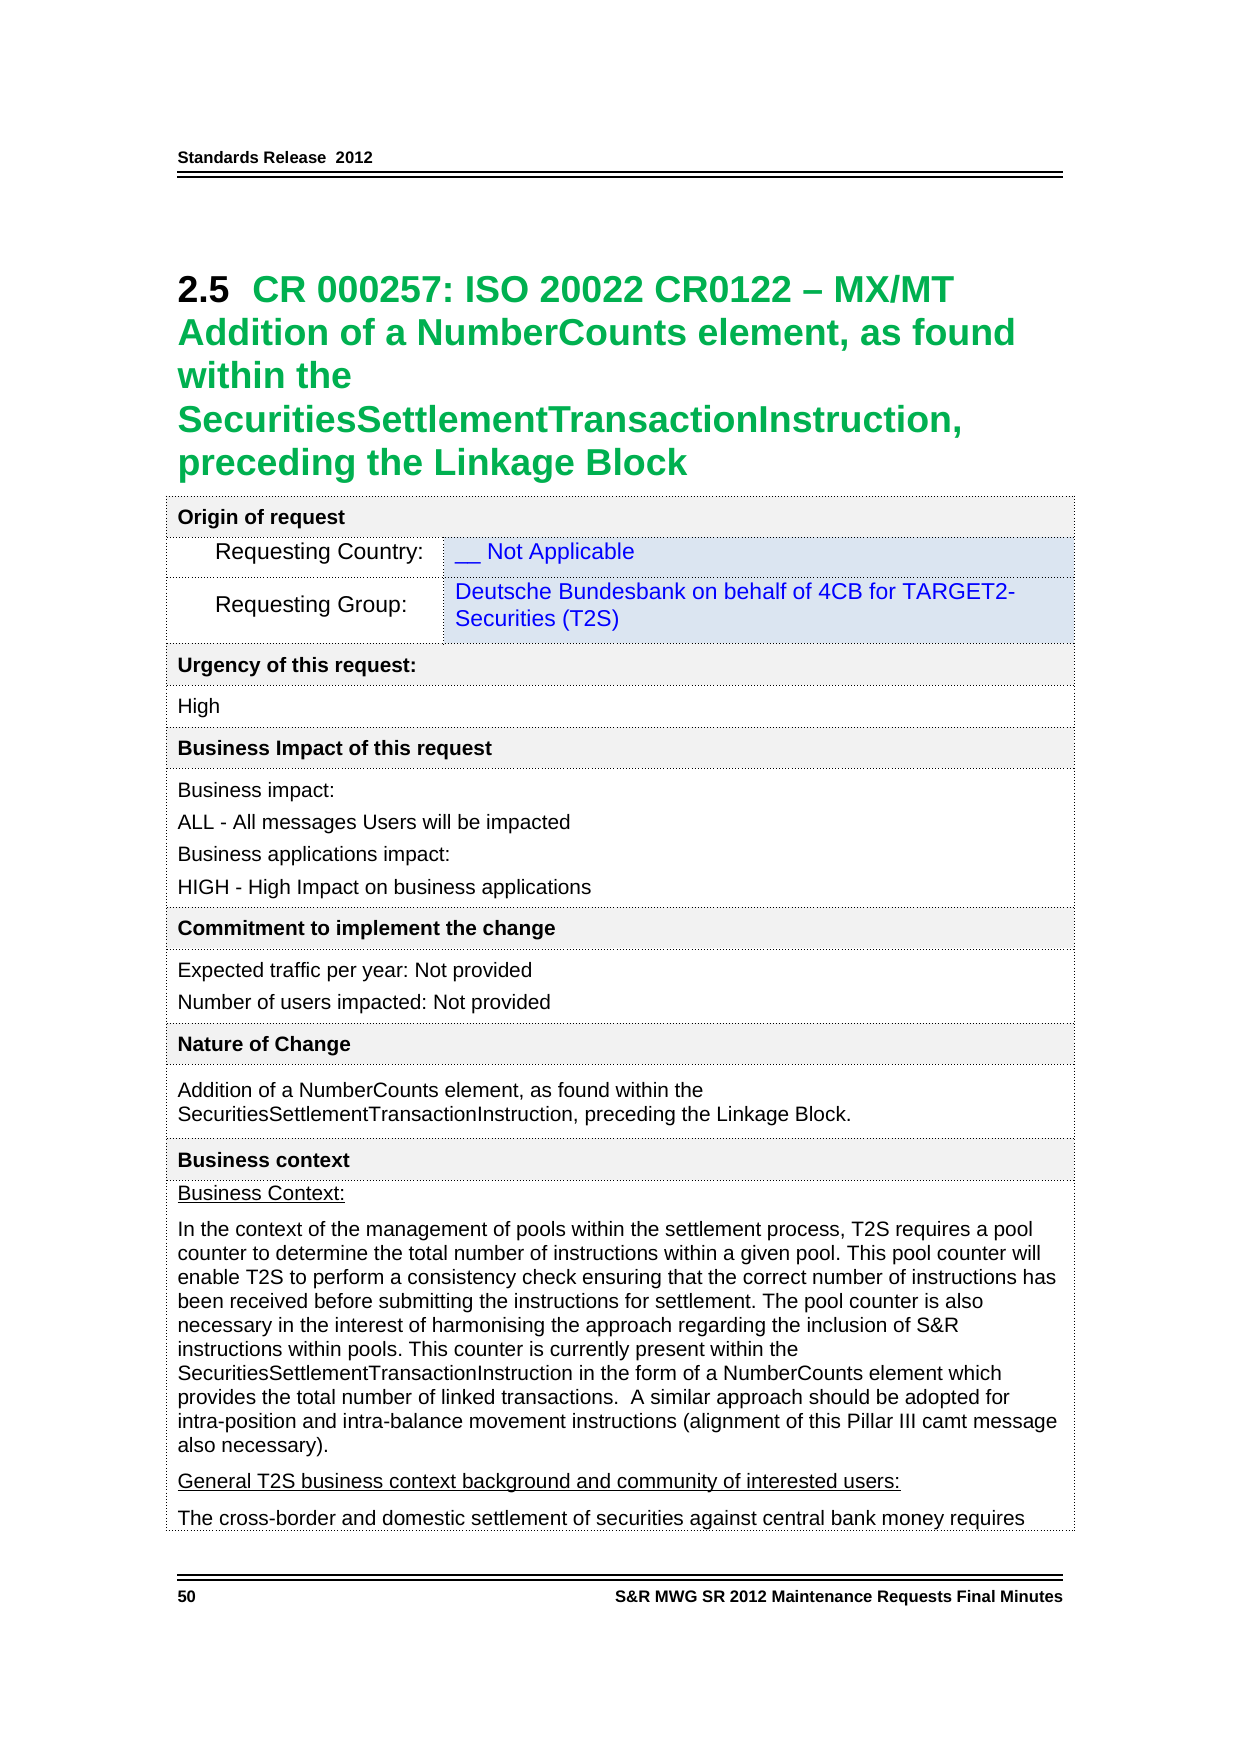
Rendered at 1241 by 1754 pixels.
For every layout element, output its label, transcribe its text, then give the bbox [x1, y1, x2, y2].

table_cell Business Impact of this request [166, 727, 1074, 768]
table_cell High [166, 685, 1074, 727]
table_cell Business context [166, 1138, 1074, 1180]
table_cell Commitment to implement the change [166, 907, 1074, 948]
table_cell Nature of Change [166, 1023, 1074, 1064]
table_cell Business impact: ALL - All messages Users will be impacted Business applications impact: HIGH - High Impact on business applications [166, 768, 1074, 907]
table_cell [166, 1180, 1074, 1530]
table_cell __ Not Applicable [444, 537, 1074, 577]
table_cell Requesting Group: [166, 577, 444, 643]
table_cell Urgency of this request: [166, 643, 1074, 685]
table_cell Addition of a NumberCounts element, as found within the SecuritiesSettlementTransactionInstruction, preceding the Linkage Block. [166, 1064, 1074, 1138]
table_cell Requesting Country: [166, 537, 444, 577]
subtitle CR 000257: ISO 20022 CR0122 – MX/MT Addition of a NumberCounts element, as found within the SecuritiesSettlementTransactionInstruction, preceding the Linkage Block [177, 267, 1092, 483]
table_cell Deutsche Bundesbank on behalf of 4CB for TARGET2-Securities (T2S) [444, 577, 1074, 643]
table_cell Expected traffic per year: Not provided Number of users impacted: Not provided [166, 949, 1074, 1022]
table_header Origin of request [166, 496, 1074, 537]
